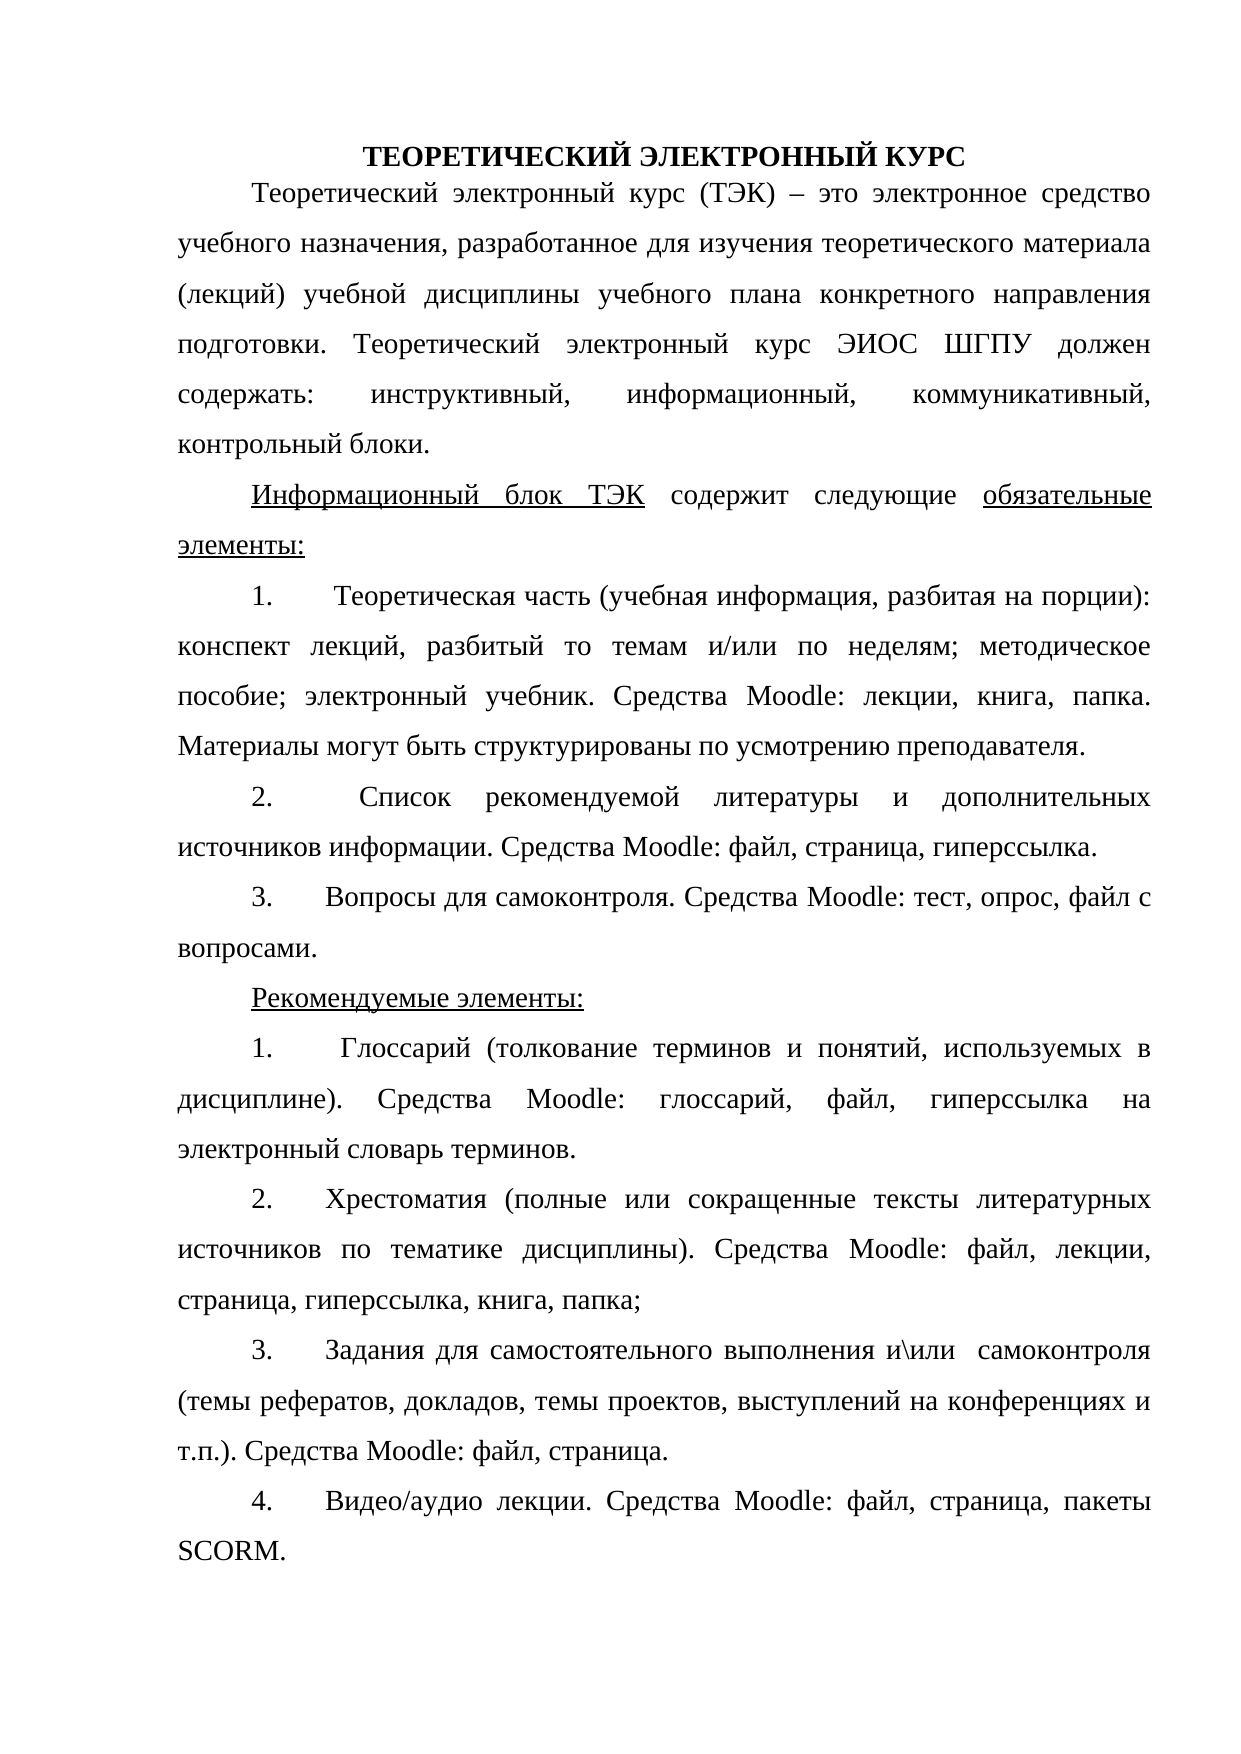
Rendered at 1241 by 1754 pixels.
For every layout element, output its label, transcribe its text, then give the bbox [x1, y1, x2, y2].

subtitle ТЕОРЕТИЧЕСКИЙ ЭЛЕКТРОННЫЙ КУРС [177, 139, 1152, 172]
text Информационный блок ТЭК содержит следующие обязательные элементы: [177, 477, 1152, 561]
list Хрестоматия (полные или сокращенные тексты литературных источников по тематике дисциплины). Средства Moodle: файл, лекции, страница, гиперссылка, книга, папка; [177, 1181, 1152, 1316]
list Вопросы для самоконтроля. Средства Moodle: тест, опрос, файл с вопросами. [177, 879, 1152, 963]
text Рекомендуемые элементы: [177, 980, 1152, 1014]
list Список рекомендуемой литературы и дополнительных источников информации. Средства Moodle: файл, страница, гиперссылка. [177, 779, 1152, 863]
list Видео/аудио лекции. Средства Moodle: файл, страница, пакеты SCORM. [177, 1483, 1152, 1567]
list Глоссарий (толкование терминов и понятий, используемых в дисциплине). Средства Moodle: глоссарий, файл, гиперссылка на электронный словарь терминов. [177, 1030, 1152, 1164]
list Задания для самостоятельного выполнения и\или самоконтроля (темы рефератов, докладов, темы проектов, выступлений на конференциях и т.п.). Средства Moodle: файл, страница. [177, 1332, 1152, 1466]
list Теоретическая часть (учебная информация, разбитая на порции): конспект лекций, разбитый то темам и/или по неделям; методическое пособие; электронный учебник. Средства Moodle: лекции, книга, папка. Материалы могут быть структурированы по усмотрению преподавателя. [177, 578, 1152, 762]
text Теоретический электронный курс (ТЭК) – это электронное средство учебного назначения, разработанное для изучения теоретического материала (лекций) учебной дисциплины учебного плана конкретного направления подготовки. Теоретический электронный курс ЭИОС ШГПУ должен содержать: инструктивный, информационный, коммуникативный, контрольный блоки. [177, 175, 1152, 460]
